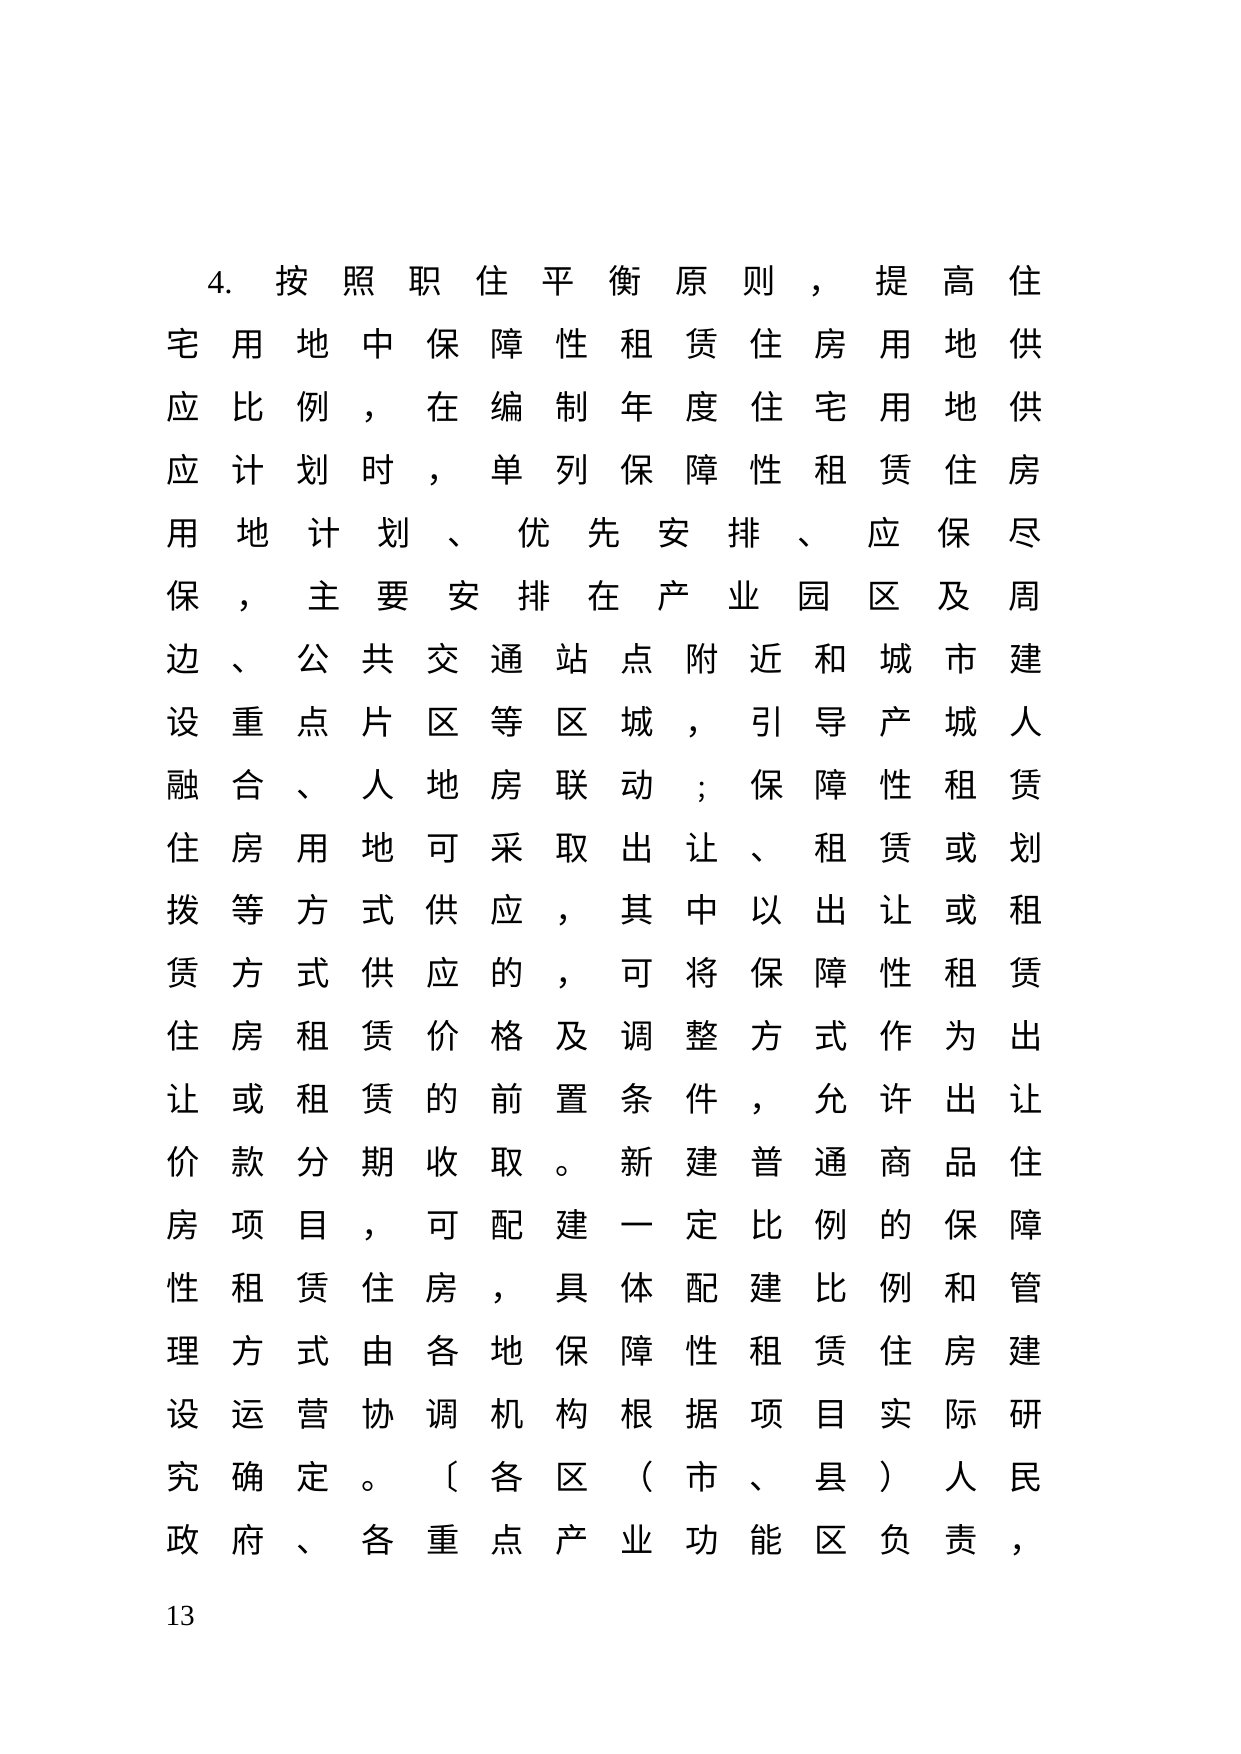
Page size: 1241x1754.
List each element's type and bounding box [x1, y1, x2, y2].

text [167, 248, 1074, 1569]
